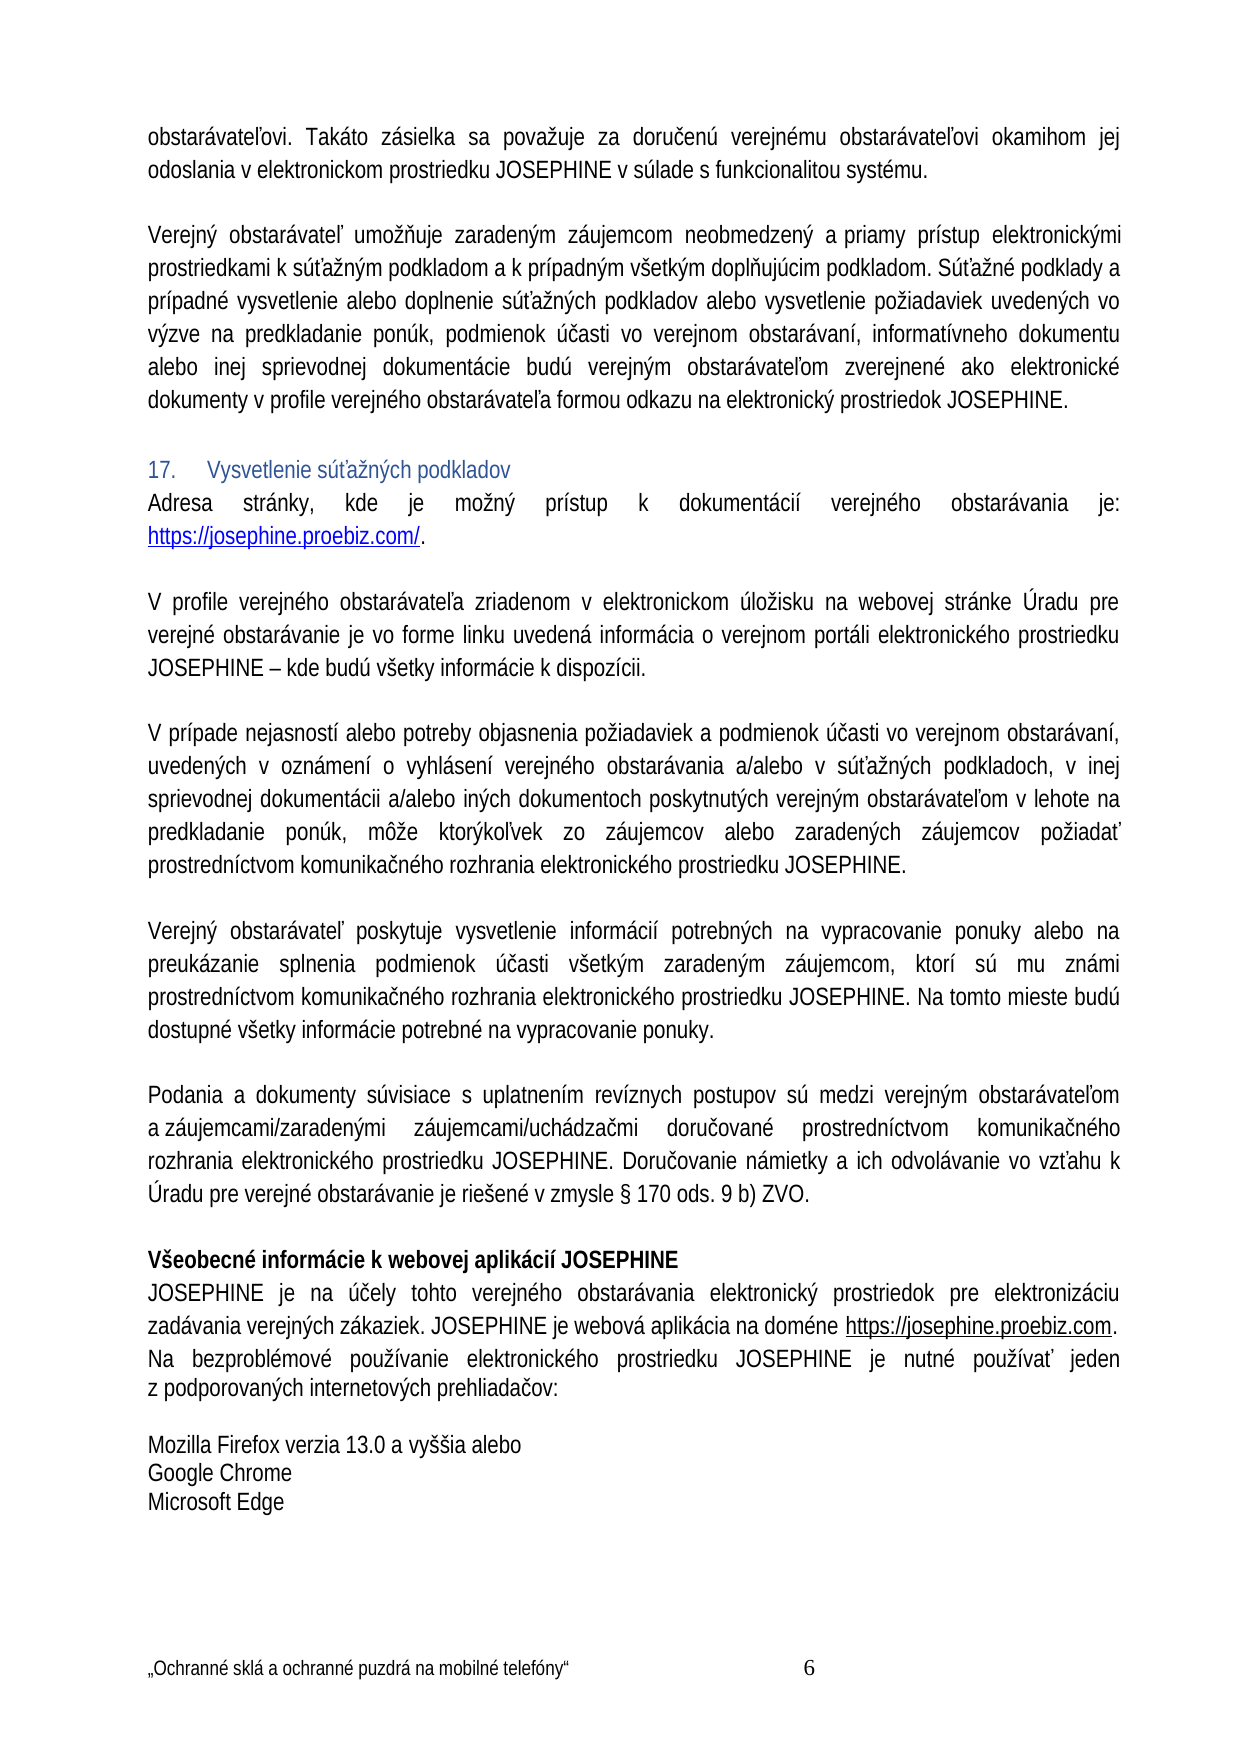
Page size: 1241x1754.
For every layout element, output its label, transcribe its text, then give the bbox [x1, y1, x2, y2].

text Google Chrome [148, 1458, 1122, 1487]
subtitle Vysvetlenie súťažných podkladov [148, 455, 1122, 484]
text Všeobecné informácie k webovej aplikácií JOSEPHINE [148, 1245, 1122, 1274]
text Microsoft Edge [148, 1487, 1122, 1516]
text Verejný obstarávateľ poskytuje vysvetlenie informácií potrebných na vypracovanie ponuky alebo na preukázanie splnenia podmienok účasti všetkým zaradeným záujemcom, ktorí sú mu známi prostredníctvom komunikačného rozhrania elektronického prostriedku JOSEPHINE. Na tomto mieste budú dostupné všetky informácie potrebné na vypracovanie ponuky. [148, 916, 1122, 1043]
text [148, 122, 1122, 183]
text Na bezproblémové používanie elektronického prostriedku JOSEPHINE je nutné používať jeden z podporovaných internetových prehliadačov: [148, 1344, 1122, 1401]
text V prípade nejasností alebo potreby objasnenia požiadaviek a podmienok účasti vo verejnom obstarávaní, uvedených v oznámení o vyhlásení verejného obstarávania a/alebo v súťažných podkladoch, v inej sprievodnej dokumentácii a/alebo iných dokumentoch poskytnutých verejným obstarávateľom v lehote na predkladanie ponúk, môže ktorýkoľvek zo záujemcov alebo zaradených záujemcov požiadať prostredníctvom komunikačného rozhrania elektronického prostriedku JOSEPHINE. [148, 718, 1122, 879]
text Mozilla Firefox verzia 13.0 a vyššia alebo [148, 1430, 1122, 1458]
text Podania a dokumenty súvisiace s uplatnením revíznych postupov sú medzi verejným obstarávateľom a záujemcami/zaradenými záujemcami/uchádzačmi doručované prostredníctvom komunikačného rozhrania elektronického prostriedku JOSEPHINE. Doručovanie námietky a ich odvolávanie vo vzťahu k Úradu pre verejné obstarávanie je riešené v zmysle § 170 ods. 9 b) ZVO. [148, 1081, 1122, 1208]
text V profile verejného obstarávateľa zriadenom v elektronickom úložisku na webovej stránke Úradu pre verejné obstarávanie je vo forme linku uvedená informácia o verejnom portáli elektronického prostriedku JOSEPHINE – kde budú všetky informácie k dispozícii. [148, 587, 1122, 681]
text Verejný obstarávateľ umožňuje zaradeným záujemcom neobmedzený a priamy prístup elektronickými prostriedkami k súťažným podkladom a k prípadným všetkým doplňujúcim podkladom. Súťažné podklady a prípadné vysvetlenie alebo doplnenie súťažných podkladov alebo vysvetlenie požiadaviek uvedených vo výzve na predkladanie ponúk, podmienok účasti vo verejnom obstarávaní, informatívneho dokumentu alebo inej sprievodnej dokumentácie budú verejným obstarávateľom zverejnené ako elektronické dokumenty v profile verejného obstarávateľa formou odkazu na elektronický prostriedok JOSEPHINE. [148, 221, 1122, 414]
text JOSEPHINE je na účely tohto verejného obstarávania elektronický prostriedok pre elektronizáciu zadávania verejných zákaziek. JOSEPHINE je webová aplikácia na doméne https://josephine.proebiz.com. [148, 1278, 1122, 1339]
text Adresa stránky, kde je možný prístup k dokumentácií verejného obstarávania je: https://josephine.proebiz.com/. [148, 488, 1122, 549]
